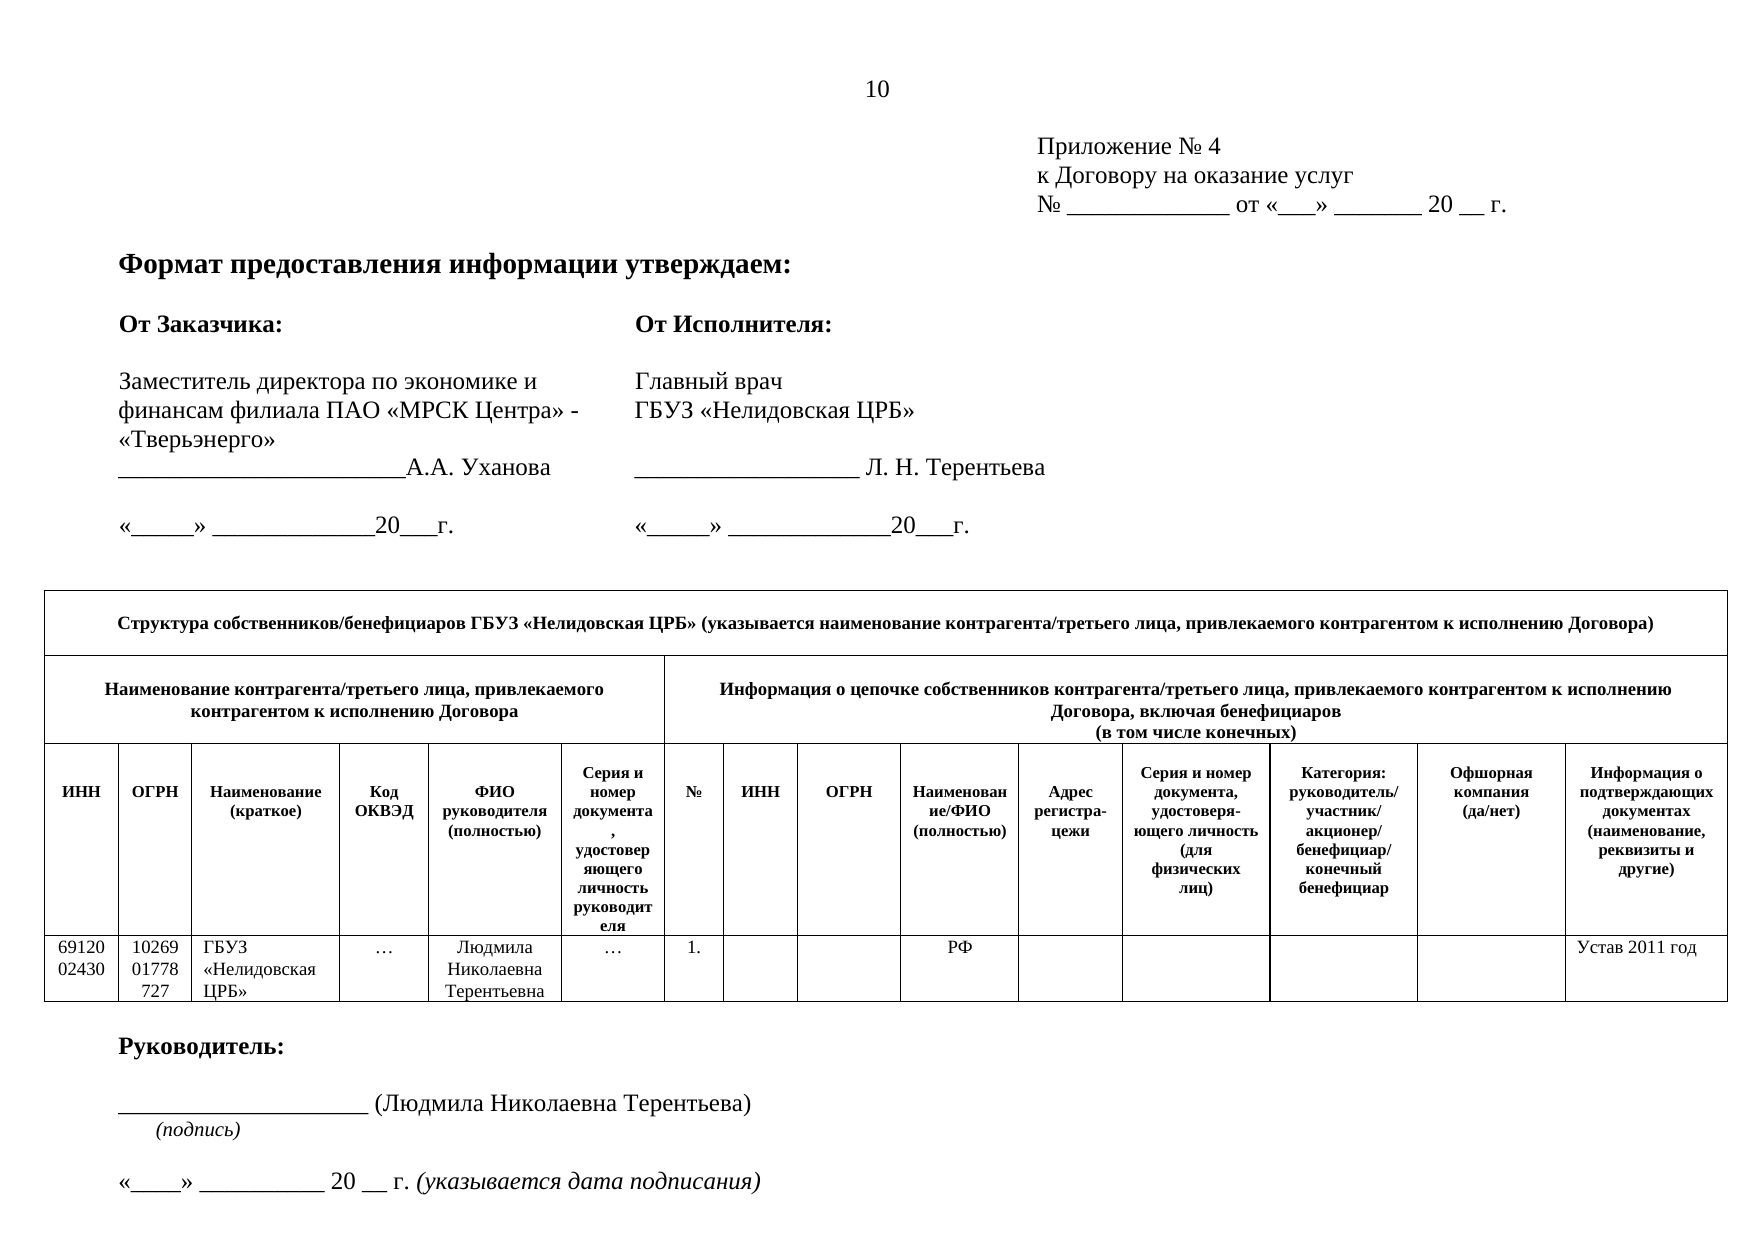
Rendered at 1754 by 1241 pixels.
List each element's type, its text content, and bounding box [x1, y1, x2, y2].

table_cell 1. [665, 936, 723, 1001]
table_cell … [562, 936, 664, 1001]
text «____» __________ 20 __ г. (указывается дата подписания) [118, 1166, 1636, 1195]
table_cell ИНН [45, 744, 118, 935]
table_cell № [665, 744, 723, 935]
text № _____________ от «___» _______ 20 __ г. [118, 189, 1636, 218]
table_cell Наименование контрагента/третьего лица, привлекаемого контрагентом к исполнению Договора [45, 656, 664, 743]
table_cell Наименование (краткое) [192, 744, 339, 935]
table_cell Людмила Николаевна Терентьевна [429, 936, 561, 1001]
table_cell … [340, 936, 428, 1001]
table_cell РФ [901, 936, 1018, 1001]
table_cell ОГРН [798, 744, 900, 935]
text Приложение № 4 [118, 131, 1636, 160]
table_cell 1026901778727 [119, 936, 191, 1001]
text к Договору на оказание услуг [118, 160, 1636, 189]
text (подпись) [118, 1117, 1636, 1141]
table_cell Серия и номер документа, удостоверяющего личность руководителя [562, 744, 664, 935]
table_cell ИНН [724, 744, 797, 935]
text ____________________ (Людмила Николаевна Терентьева) [118, 1088, 1636, 1117]
table_cell [798, 936, 900, 1001]
table_cell [1418, 936, 1565, 1001]
table_header От Исполнителя: Главный врач ГБУЗ «Нелидовская ЦРБ» __________________ Л. Н. Терентьева «_____» _____________20___г. [623, 309, 1115, 539]
table_cell Информация о цепочке собственников контрагента/третьего лица, привлекаемого контрагентом к исполнению Договора, включая бенефициаров (в том числе конечных) [665, 656, 1727, 743]
table_cell [1271, 936, 1417, 1001]
table_cell Наименование/ФИО (полностью) [901, 744, 1018, 935]
text Руководитель: [118, 1031, 1636, 1060]
text Формат предоставления информации утверждаем: [118, 246, 1636, 280]
table_cell ФИО руководителя (полностью) [429, 744, 561, 935]
table_cell Серия и номер документа, удостоверя- ющего личность (для физических лиц) [1123, 744, 1269, 935]
table_cell [724, 936, 797, 1001]
table_cell Код ОКВЭД [340, 744, 428, 935]
table_cell [1019, 936, 1122, 1001]
table_cell Информация о подтверждающих документах (наименование, реквизиты и другие) [1566, 744, 1727, 935]
table_cell Офшорная компания (да/нет) [1418, 744, 1565, 935]
table_header Структура собственников/бенефициаров ГБУЗ «Нелидовская ЦРБ» (указывается наименование контрагента/третьего лица, привлекаемого контрагентом к исполнению Договора) [45, 591, 1727, 655]
table_cell ОГРН [119, 744, 191, 935]
table_cell Устав 2011 год [1566, 936, 1727, 1001]
table_header От Заказчика: Заместитель директора по экономике и финансам филиала ПАО «МРСК Центра» - «Тверьэнерго» _______________________А.А. Уханова «_____» _____________20___г. [107, 309, 623, 539]
table_cell ГБУЗ «Нелидовская ЦРБ» [192, 936, 339, 1001]
table_cell Категория: руководитель/ участник/ акционер/ бенефициар/ конечный бенефициар [1271, 744, 1417, 935]
table_cell [1123, 936, 1269, 1001]
table_cell 6912002430 [45, 936, 118, 1001]
table_cell Адрес регистра- цежи [1019, 744, 1122, 935]
